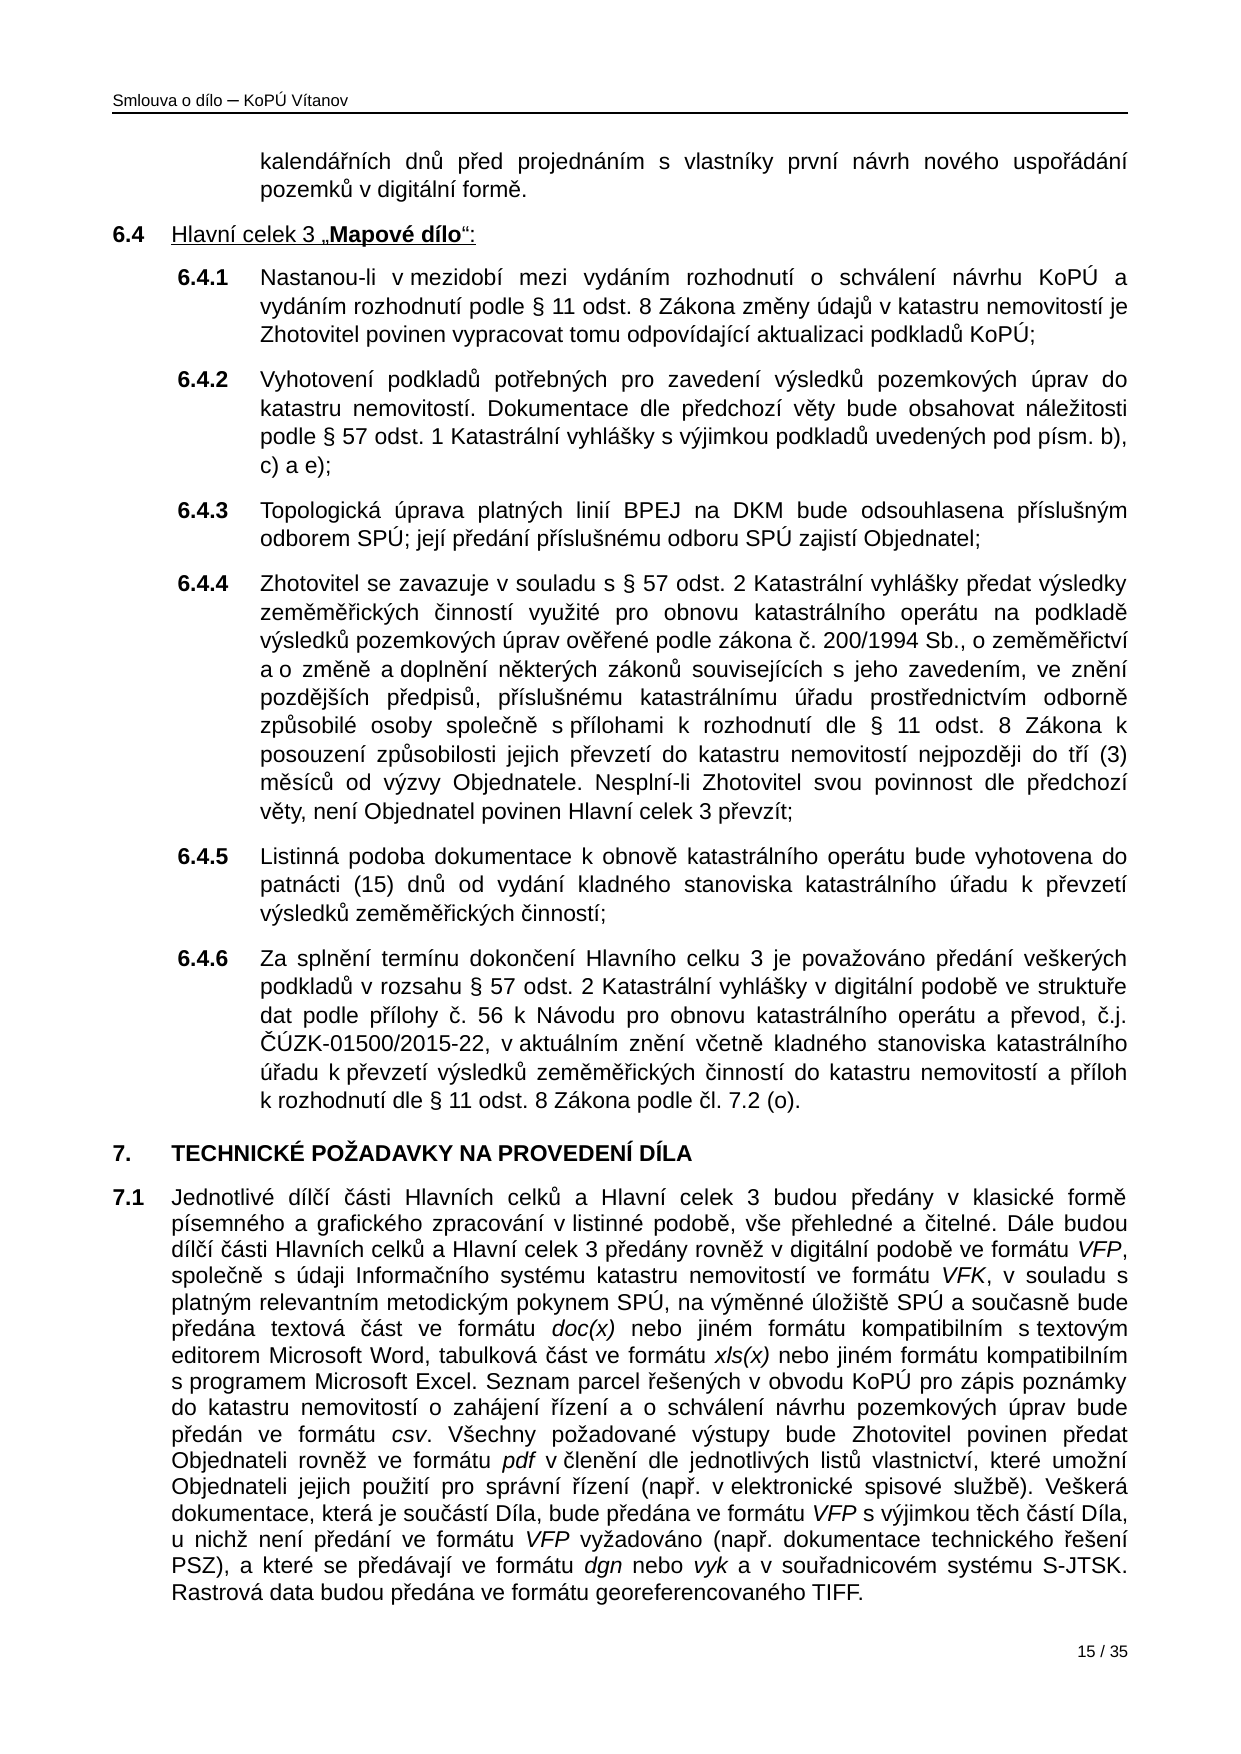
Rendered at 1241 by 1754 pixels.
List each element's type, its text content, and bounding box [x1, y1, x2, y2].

text Nastanou-li v mezidobí mezi vydáním rozhodnutí o schválení návrhu KoPÚ a vydáním rozhodnutí podle § 11 odst. 8 Zákona změny údajů v katastru nemovitostí je Zhotovitel povinen vypracovat tomu odpovídající aktualizaci podkladů KoPÚ; [177, 264, 1128, 347]
text Za splnění termínu dokončení Hlavního celku 3 je považováno předání veškerých podkladů v rozsahu § 57 odst. 2 Katastrální vyhlášky v digitální podobě ve struktuře dat podle přílohy č. 56 k Návodu pro obnovu katastrálního operátu a převod, č.j. ČÚZK-01500/2015-22, v aktuálním znění včetně kladného stanoviska katastrálního úřadu k převzetí výsledků zeměměřických činností do katastru nemovitostí a příloh k rozhodnutí dle § 11 odst. 8 Zákona podle čl. 7.2 (o). [177, 945, 1128, 1113]
text Technické požadavky na provedení díla [112, 1140, 1128, 1167]
text Jednotlivé dílčí části Hlavních celků a Hlavní celek 3 budou předány v klasické formě písemného a grafického zpracování v listinné podobě, vše přehledné a čitelné. Dále budou dílčí části Hlavních celků a Hlavní celek 3 předány rovněž v digitální podobě ve formátu VFP, společně s údaji Informačního systému katastru nemovitostí ve formátu VFK, v souladu s platným relevantním metodickým pokynem SPÚ, na výměnné úložiště SPÚ a současně bude předána textová část ve formátu doc(x) nebo jiném formátu kompatibilním s textovým editorem Microsoft Word, tabulková část ve formátu xls(x) nebo jiném formátu kompatibilním s programem Microsoft Excel. Seznam parcel řešených v obvodu KoPÚ pro zápis poznámky do katastru nemovitostí o zahájení řízení a o schválení návrhu pozemkových úprav bude předán ve formátu csv. Všechny požadované výstupy bude Zhotovitel povinen předat Objednateli rovněž ve formátu pdf v členění dle jednotlivých listů vlastnictví, které umožní Objednateli jejich použití pro správní řízení (např. v elektronické spisové službě). Veškerá dokumentace, která je součástí Díla, bude předána ve formátu VFP s výjimkou těch částí Díla, u nichž není předání ve formátu VFP vyžadováno (např. dokumentace technického řešení PSZ), a které se předávají ve formátu dgn nebo vyk a v souřadnicovém systému S-JTSK. Rastrová data budou předána ve formátu georeferencovaného TIFF. [112, 1183, 1128, 1605]
text Vyhotovení podkladů potřebných pro zavedení výsledků pozemkových úprav do katastru nemovitostí. Dokumentace dle předchozí věty bude obsahovat náležitosti podle § 57 odst. 1 Katastrální vyhlášky s výjimkou podkladů uvedených pod písm. b), c) a e); [177, 366, 1128, 478]
text Listinná podoba dokumentace k obnově katastrálního operátu bude vyhotovena do patnácti (15) dnů od vydání kladného stanoviska katastrálního úřadu k převzetí výsledků zeměměřických činností; [177, 843, 1128, 926]
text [177, 148, 1128, 202]
text Hlavní celek 3 „Mapové dílo“: [112, 221, 1128, 248]
text Zhotovitel se zavazuje v souladu s § 57 odst. 2 Katastrální vyhlášky předat výsledky zeměměřických činností využité pro obnovu katastrálního operátu na podkladě výsledků pozemkových úprav ověřené podle zákona č. 200/1994 Sb., o zeměměřictví a o změně a doplnění některých zákonů souvisejících s jeho zavedením, ve znění pozdějších předpisů, příslušnému katastrálnímu úřadu prostřednictvím odborně způsobilé osoby společně s přílohami k rozhodnutí dle § 11 odst. 8 Zákona k posouzení způsobilosti jejich převzetí do katastru nemovitostí nejpozději do tří (3) měsíců od výzvy Objednatele. Nesplní-li Zhotovitel svou povinnost dle předchozí věty, není Objednatel povinen Hlavní celek 3 převzít; [177, 570, 1128, 824]
text Topologická úprava platných linií BPEJ na DKM bude odsouhlasena příslušným odborem SPÚ; její předání příslušnému odboru SPÚ zajistí Objednatel; [177, 497, 1128, 551]
